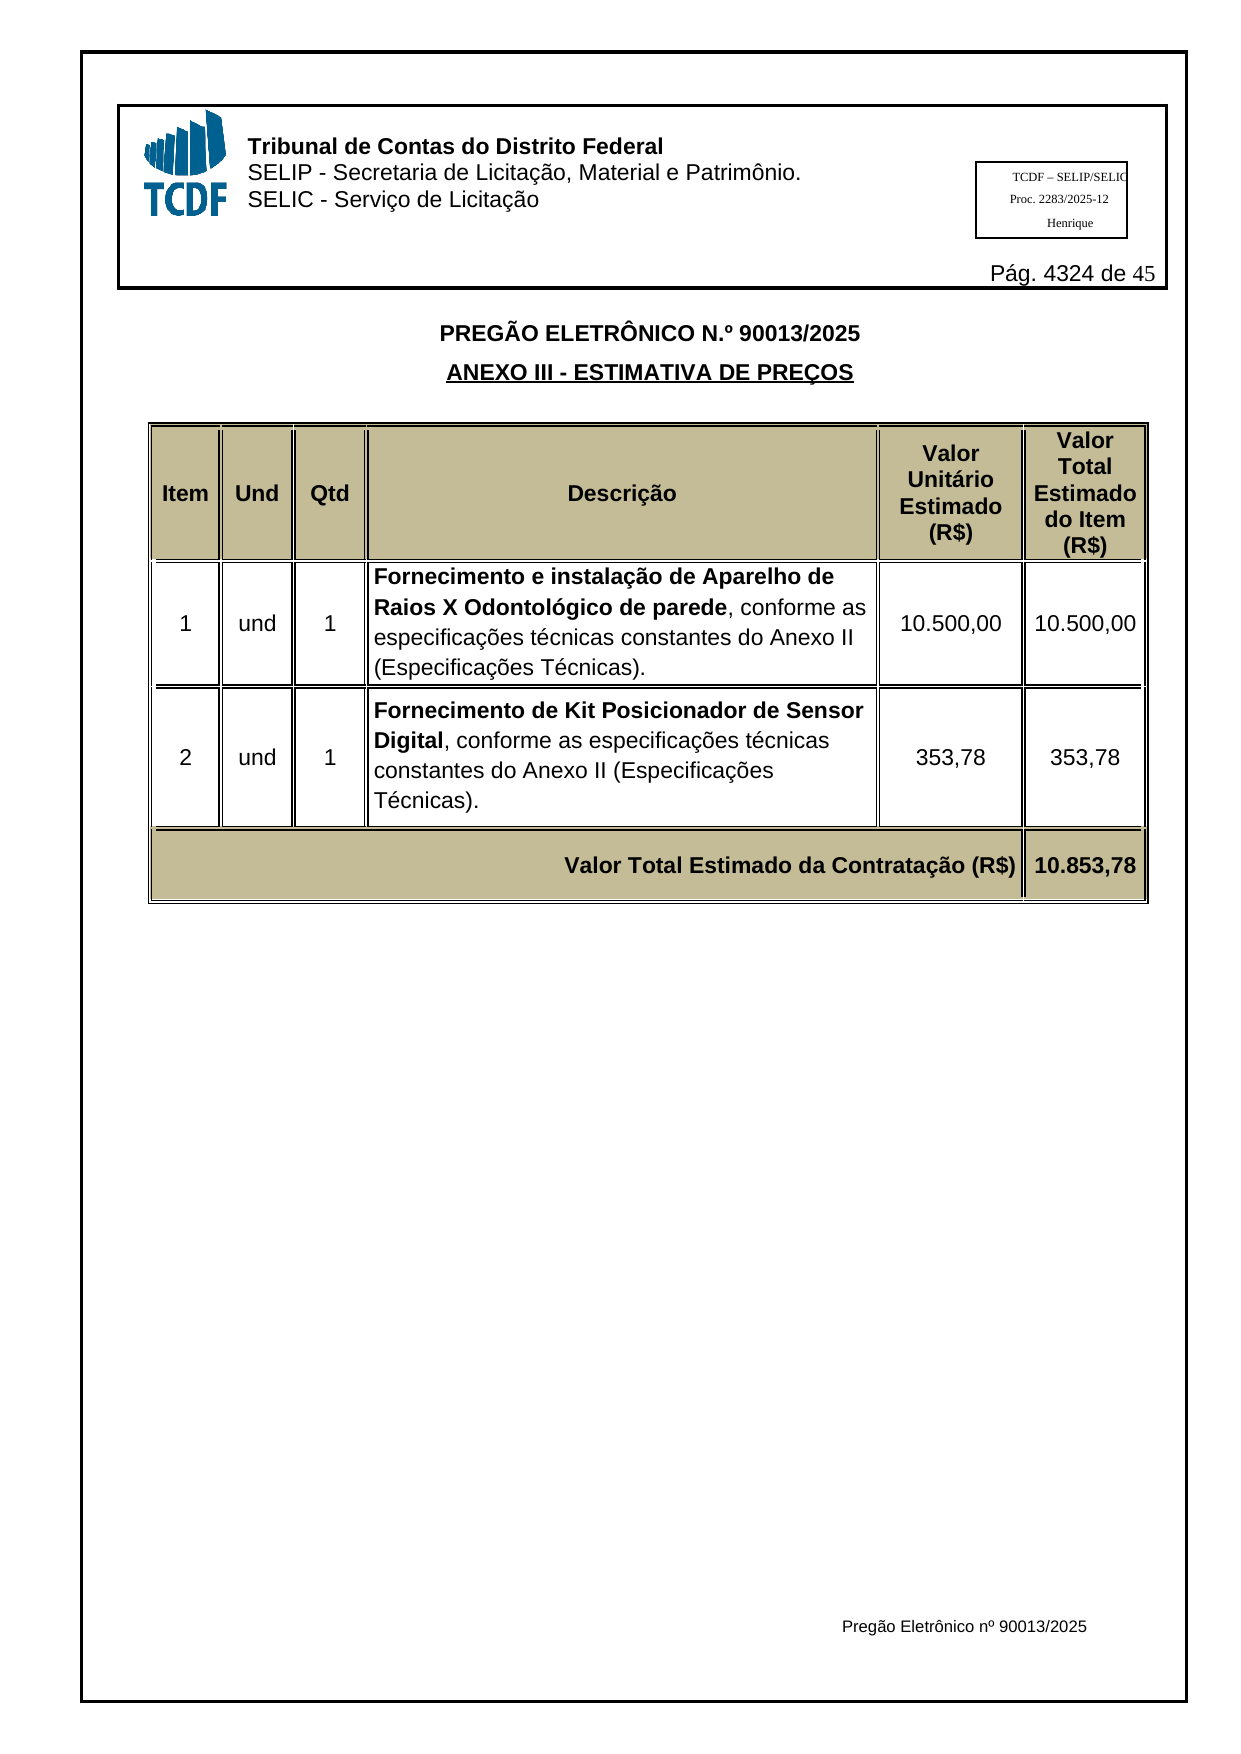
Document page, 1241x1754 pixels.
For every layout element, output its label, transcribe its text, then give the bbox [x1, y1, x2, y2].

table_cell Valor Total Estimado da Contratação (R$) [150, 826, 1023, 899]
table_header Valor Total Estimado do Item (R$) [1024, 427, 1144, 559]
table_header Item [150, 424, 221, 559]
table_cell Fornecimento de Kit Posicionador de Sensor Digital, conforme as especificações técnicas constantes do Anexo II (Especificações Técnicas). [369, 689, 876, 826]
table_header Und [221, 426, 293, 559]
table_cell 1 [296, 563, 364, 684]
table_header Descrição [366, 424, 878, 559]
table_cell 353,78 [1024, 684, 1147, 826]
table_cell und [223, 689, 291, 826]
table_cell und [223, 563, 291, 684]
table_cell 2 [150, 684, 221, 826]
table_cell 10.853,78 [1024, 826, 1147, 899]
picture [129, 107, 241, 218]
table_cell Fornecimento e instalação de Aparelho de Raios X Odontológico de parede, conforme as especificações técnicas constantes do Anexo II (Especificações Técnicas). [369, 563, 876, 684]
table_cell 1 [296, 689, 364, 826]
table_cell 10.500,00 [880, 563, 1021, 684]
table_header Valor Unitário Estimado (R$) [878, 426, 1023, 559]
table_cell 353,78 [880, 689, 1021, 826]
table_header Qtd [294, 427, 366, 559]
list ANEXO III - ESTIMATIVA DE PREÇOS [148, 359, 1152, 385]
table_cell 10.500,00 [1024, 559, 1147, 684]
text PREGÃO ELETRÔNICO N.º 90013/2025 [148, 320, 1152, 346]
table_cell 1 [150, 559, 221, 684]
